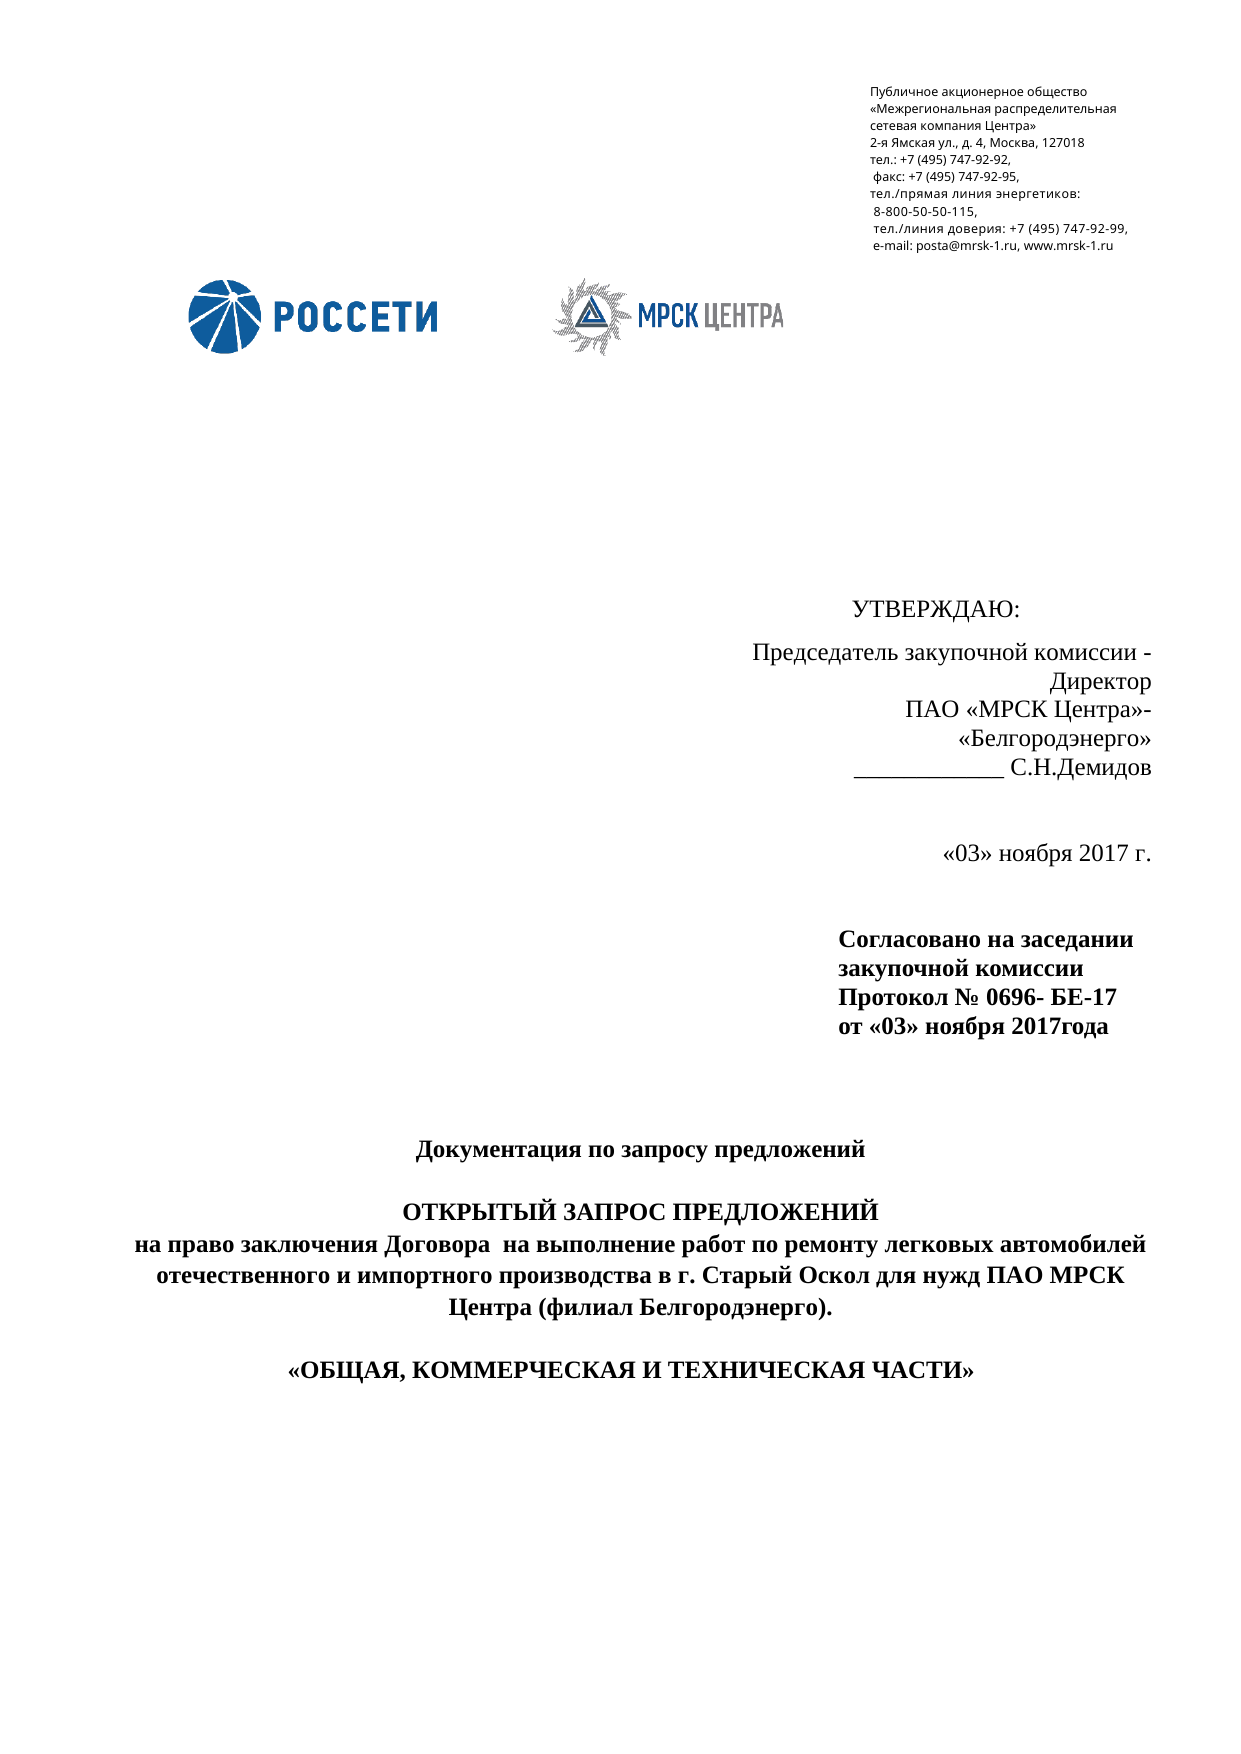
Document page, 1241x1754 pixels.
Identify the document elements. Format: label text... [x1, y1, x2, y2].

text на право заключения Договора на выполнение работ по ремонту легковых автомобилей отечественного и импортного производства в г. Старый Оскол для нужд ПАО МРСК Центра (филиал Белгородэнерго). [129, 1229, 1152, 1321]
text Председатель закупочной комиссии - [129, 637, 1152, 666]
text ПАО «МРСК Центра»- [129, 694, 1152, 723]
text Директор [129, 666, 1152, 694]
text «Белгородэнерго» [129, 723, 1152, 752]
text от «03» ноября 2017года [838, 1011, 1152, 1039]
text УТВЕРЖДАЮ: [720, 594, 1152, 623]
picture [188, 278, 784, 356]
text Протокол № 0696- БЕ-17 [838, 982, 1152, 1011]
text «ОБЩАЯ, КОММЕРЧЕСКАЯ и техническая ЧАСТИ» [73, 1355, 1183, 1384]
text Документация по запросу предложений [129, 1134, 1152, 1163]
text закупочной комиссии [838, 953, 1152, 982]
text ____________ С.Н.Демидов [129, 752, 1152, 781]
text Согласовано на заседании [838, 924, 1152, 953]
text «03» ноября 2017 г. [720, 838, 1152, 867]
text ОТКРЫТЫЙ ЗАПРОС ПРЕДЛОЖЕНИЙ [129, 1197, 1152, 1226]
